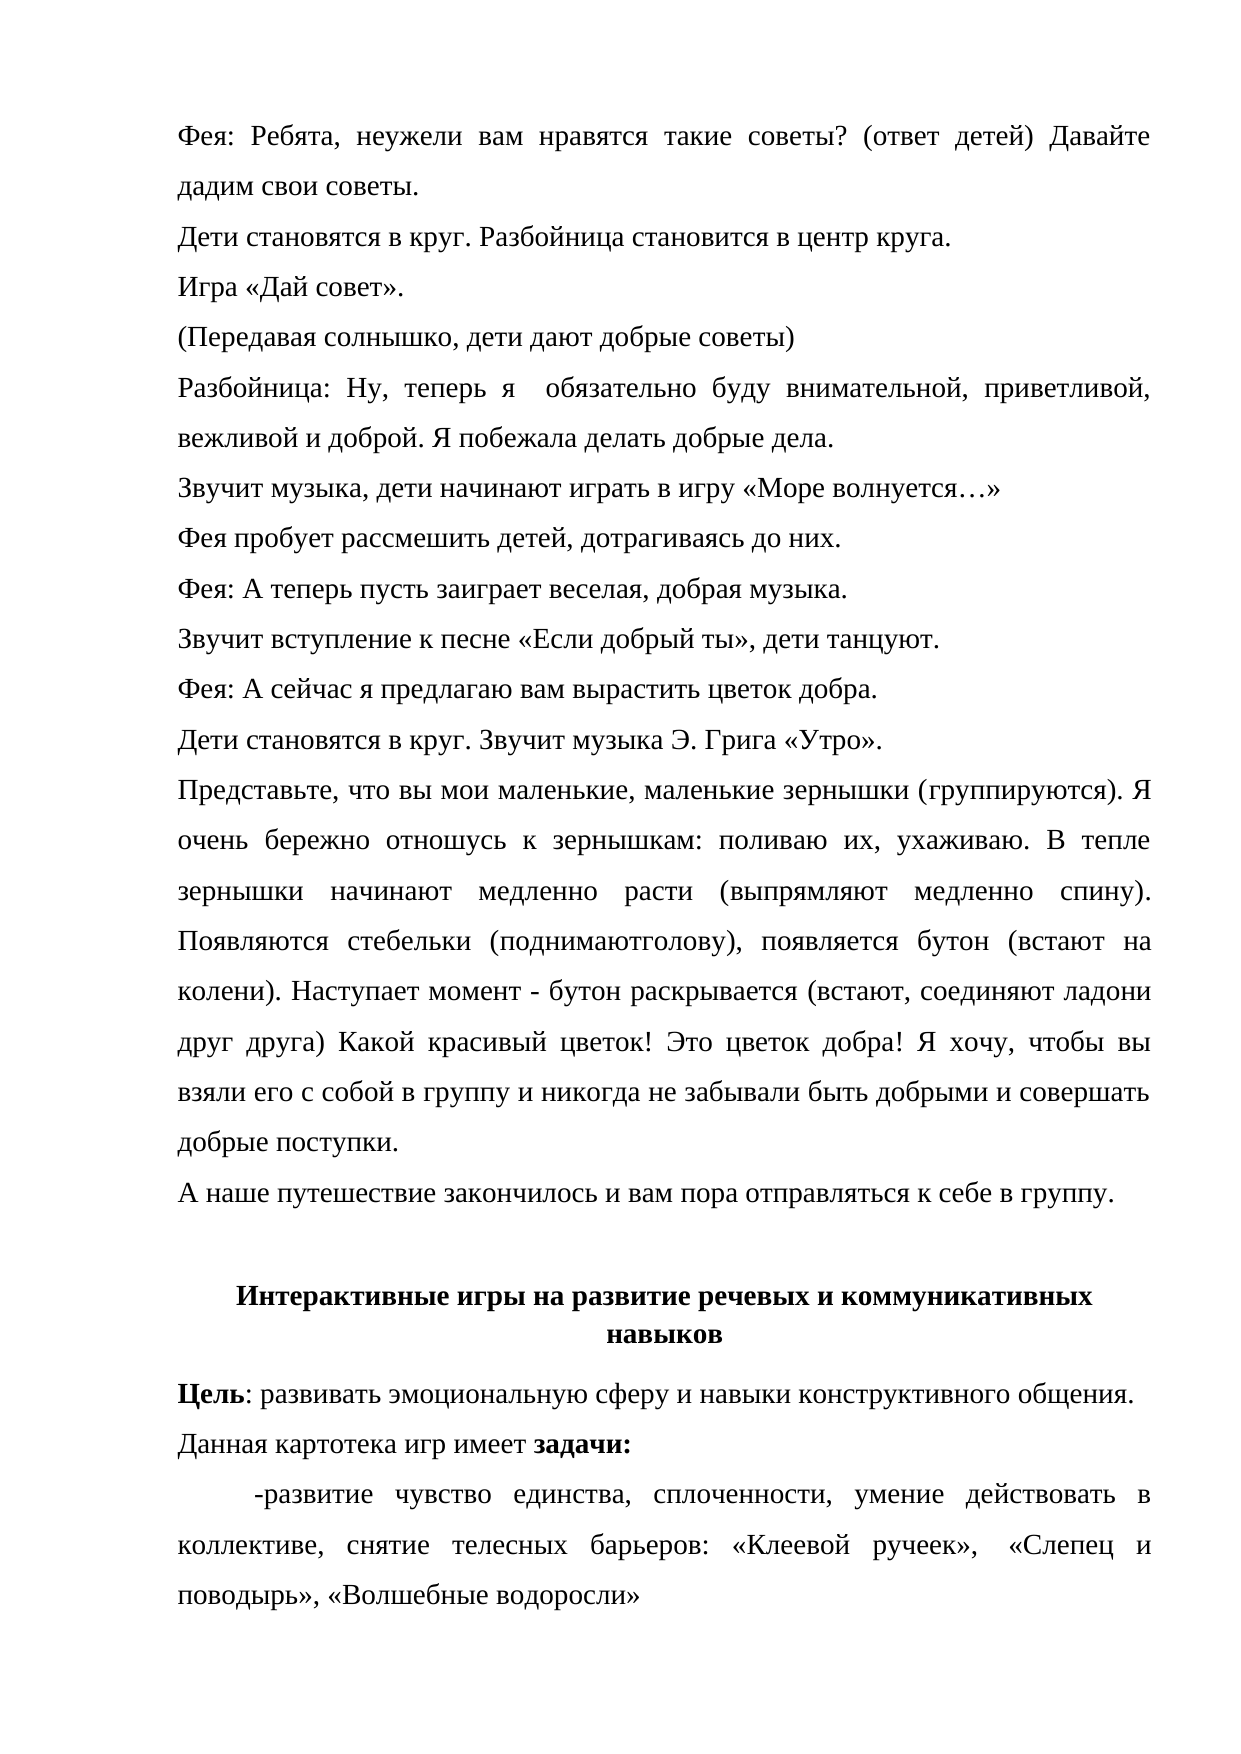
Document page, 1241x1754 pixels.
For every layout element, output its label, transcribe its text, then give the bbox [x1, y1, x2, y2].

text Фея пробует рассмешить детей, дотрагиваясь до них. [177, 521, 1152, 554]
text Игра «Дай совет». [177, 269, 1152, 303]
text А наше путешествие закончилось и вам пора отправляться к себе в группу. [177, 1175, 1152, 1208]
text Представьте, что вы мои маленькие, маленькие зернышки (группируются). Я очень бережно отношусь к зернышкам: поливаю их, ухаживаю. В тепле зернышки начинают медленно расти (выпрямляют медленно спину). Появляются стебельки (поднимаютголову), появляется бутон (встают на колени). Наступает момент - бутон раскрывается (встают, соединяют ладони друг друга) Какой красивый цветок! Это цветок добра! Я хочу, чтобы вы взяли его с собой в группу и никогда не забывали быть добрыми и совершать добрые поступки. [177, 772, 1152, 1158]
text Фея: А теперь пусть заиграет веселая, добрая музыка. [177, 571, 1152, 604]
text Звучит музыка, дети начинают играть в игру «Море волнуется…» [177, 470, 1152, 504]
text Данная картотека игр имеет задачи: [177, 1426, 1152, 1460]
text Дети становятся в круг. Разбойница становится в центр круга. [177, 219, 1152, 252]
text Фея: А сейчас я предлагаю вам вырастить цветок добра. [177, 672, 1152, 705]
text Дети становятся в круг. Звучит музыка Э. Грига «Утро». [177, 722, 1152, 755]
text (Передавая солнышко, дети дают добрые советы) [177, 319, 1152, 353]
text Разбойница: Ну, теперь я обязательно буду внимательной, приветливой, вежливой и доброй. Я побежала делать добрые дела. [177, 370, 1152, 453]
text Звучит вступление к песне «Если добрый ты», дети танцуют. [177, 621, 1152, 655]
text Фея: Ребята, неужели вам нравятся такие советы? (ответ детей) Давайте дадим свои советы. [177, 118, 1152, 202]
text Интерактивные игры на развитие речевых и коммуникативных навыков [177, 1278, 1152, 1350]
text Цель: развивать эмоциональную сферу и навыки конструктивного общения. [177, 1376, 1152, 1409]
text -развитие чувство единства, сплоченности, умение действовать в коллективе, снятие телесных барьеров: «Клеевой ручеек», «Слепец и поводырь», «Волшебные водоросли» [177, 1477, 1152, 1611]
